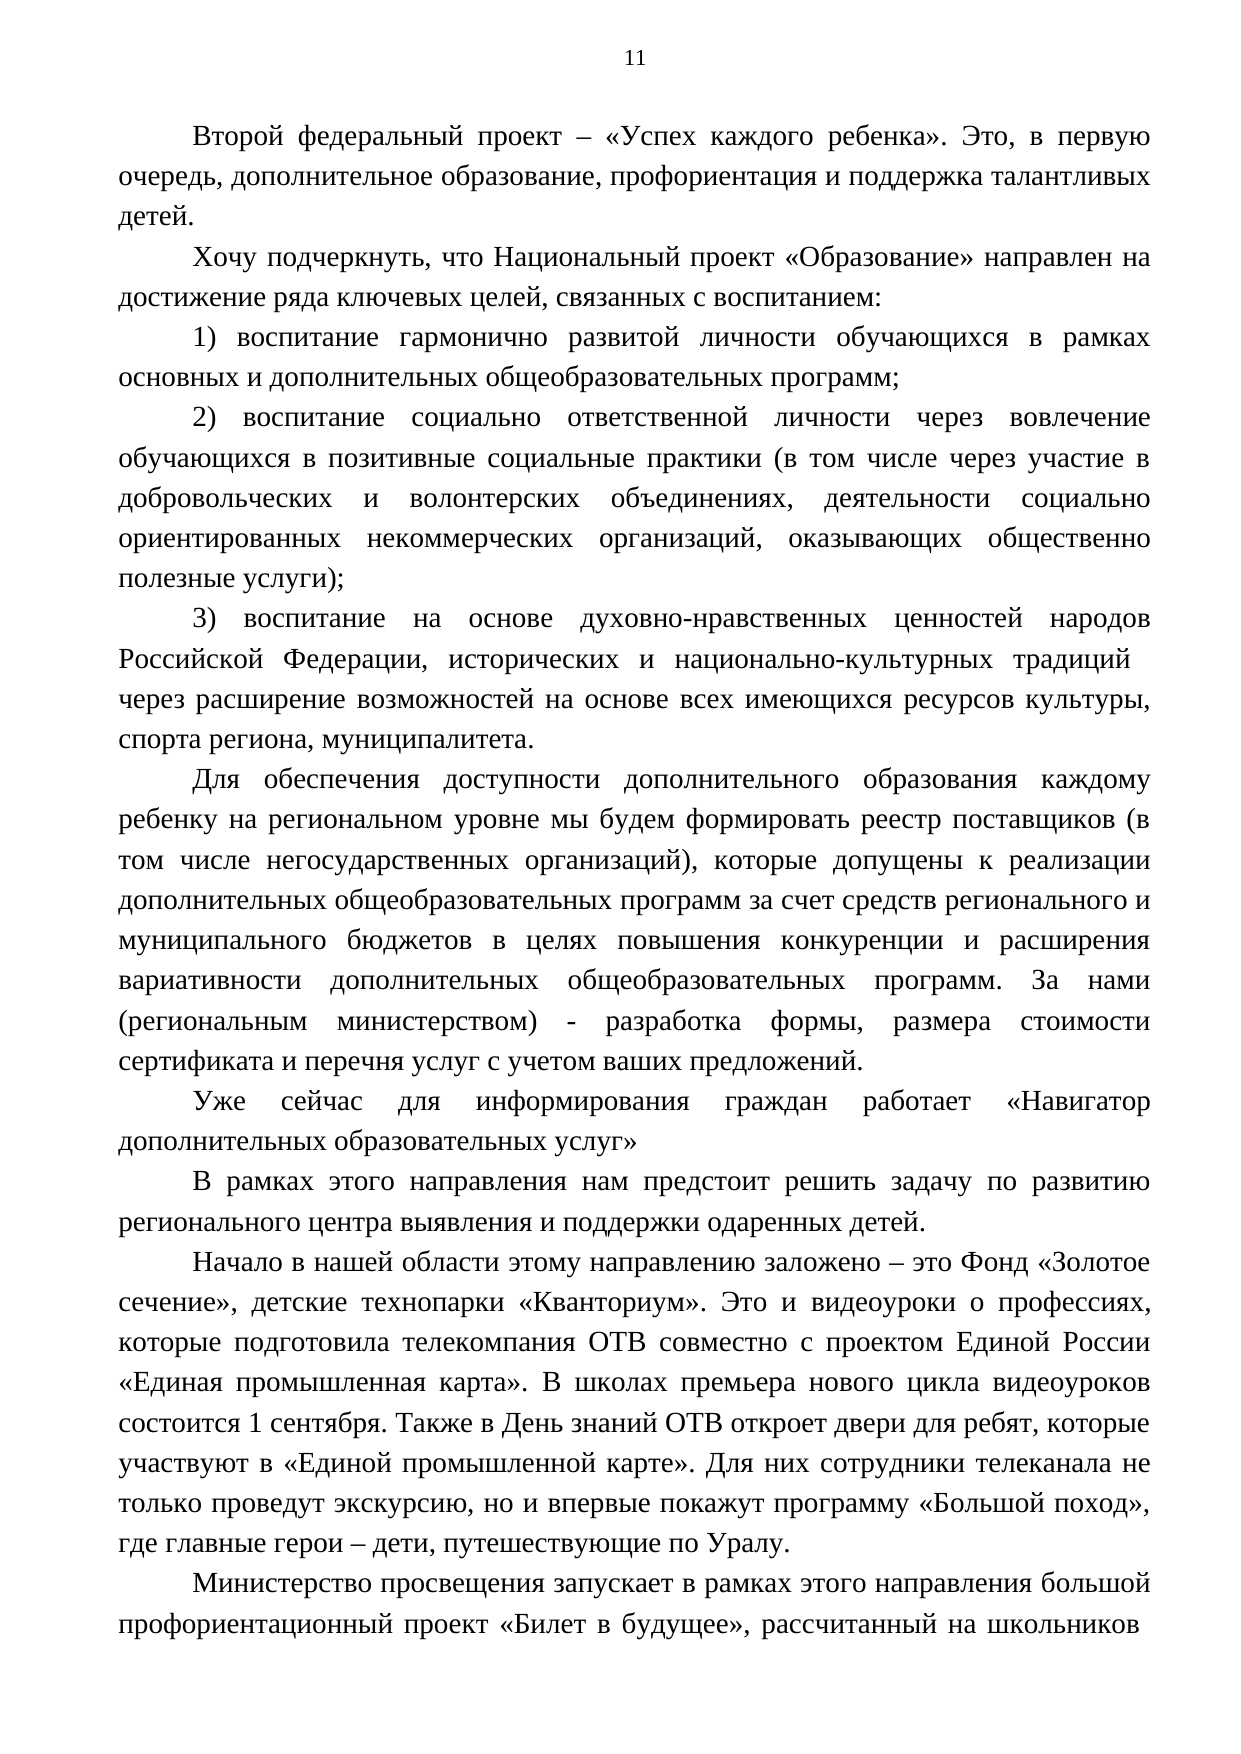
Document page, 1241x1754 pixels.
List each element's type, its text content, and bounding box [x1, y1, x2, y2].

text Хочу подчеркнуть, что Национальный проект «Образование» направлен на достижение ряда ключевых целей, связанных с воспитанием: [118, 239, 1152, 312]
text Начало в нашей области этому направлению заложено – это Фонд «Золотое сечение», детские технопарки «Кванториум». Это и видеоуроки о профессиях, которые подготовила телекомпания ОТВ совместно с проектом Единой России «Единая промышленная карта». В школах премьера нового цикла видеоуроков состоится 1 сентября. Также в День знаний ОТВ откроет двери для ребят, которые участвуют в «Единой промышленной карте». Для них сотрудники телеканала не только проведут экскурсию, но и впервые покажут программу «Большой поход», где главные герои – дети, путешествующие по Уралу. [118, 1244, 1152, 1559]
text 1) воспитание гармонично развитой личности обучающихся в рамках основных и дополнительных общеобразовательных программ; [118, 319, 1152, 393]
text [118, 1566, 1152, 1639]
text Для обеспечения доступности дополнительного образования каждому ребенку на региональном уровне мы будем формировать реестр поставщиков (в том числе негосударственных организаций), которые допущены к реализации дополнительных общеобразовательных программ за счет средств регионального и муниципального бюджетов в целях повышения конкуренции и расширения вариативности дополнительных общеобразовательных программ. За нами (региональным министерством) - разработка формы, размера стоимости сертификата и перечня услуг с учетом ваших предложений. [118, 761, 1152, 1076]
text 3) воспитание на основе духовно-нравственных ценностей народов Российской Федерации, исторических и национально-культурных традиций через расширение возможностей на основе всех имеющихся ресурсов культуры, спорта региона, муниципалитета. [118, 601, 1152, 755]
text В рамках этого направления нам предстоит решить задачу по развитию регионального центра выявления и поддержки одаренных детей. [118, 1163, 1152, 1237]
text Уже сейчас для информирования граждан работает «Навигатор дополнительных образовательных услуг» [118, 1083, 1152, 1157]
text Второй федеральный проект – «Успех каждого ребенка». Это, в первую очередь, дополнительное образование, профориентация и поддержка талантливых детей. [118, 118, 1152, 232]
text 2) воспитание социально ответственной личности через вовлечение обучающихся в позитивные социальные практики (в том числе через участие в добровольческих и волонтерских объединениях, деятельности социально ориентированных некоммерческих организаций, оказывающих общественно полезные услуги); [118, 399, 1152, 594]
